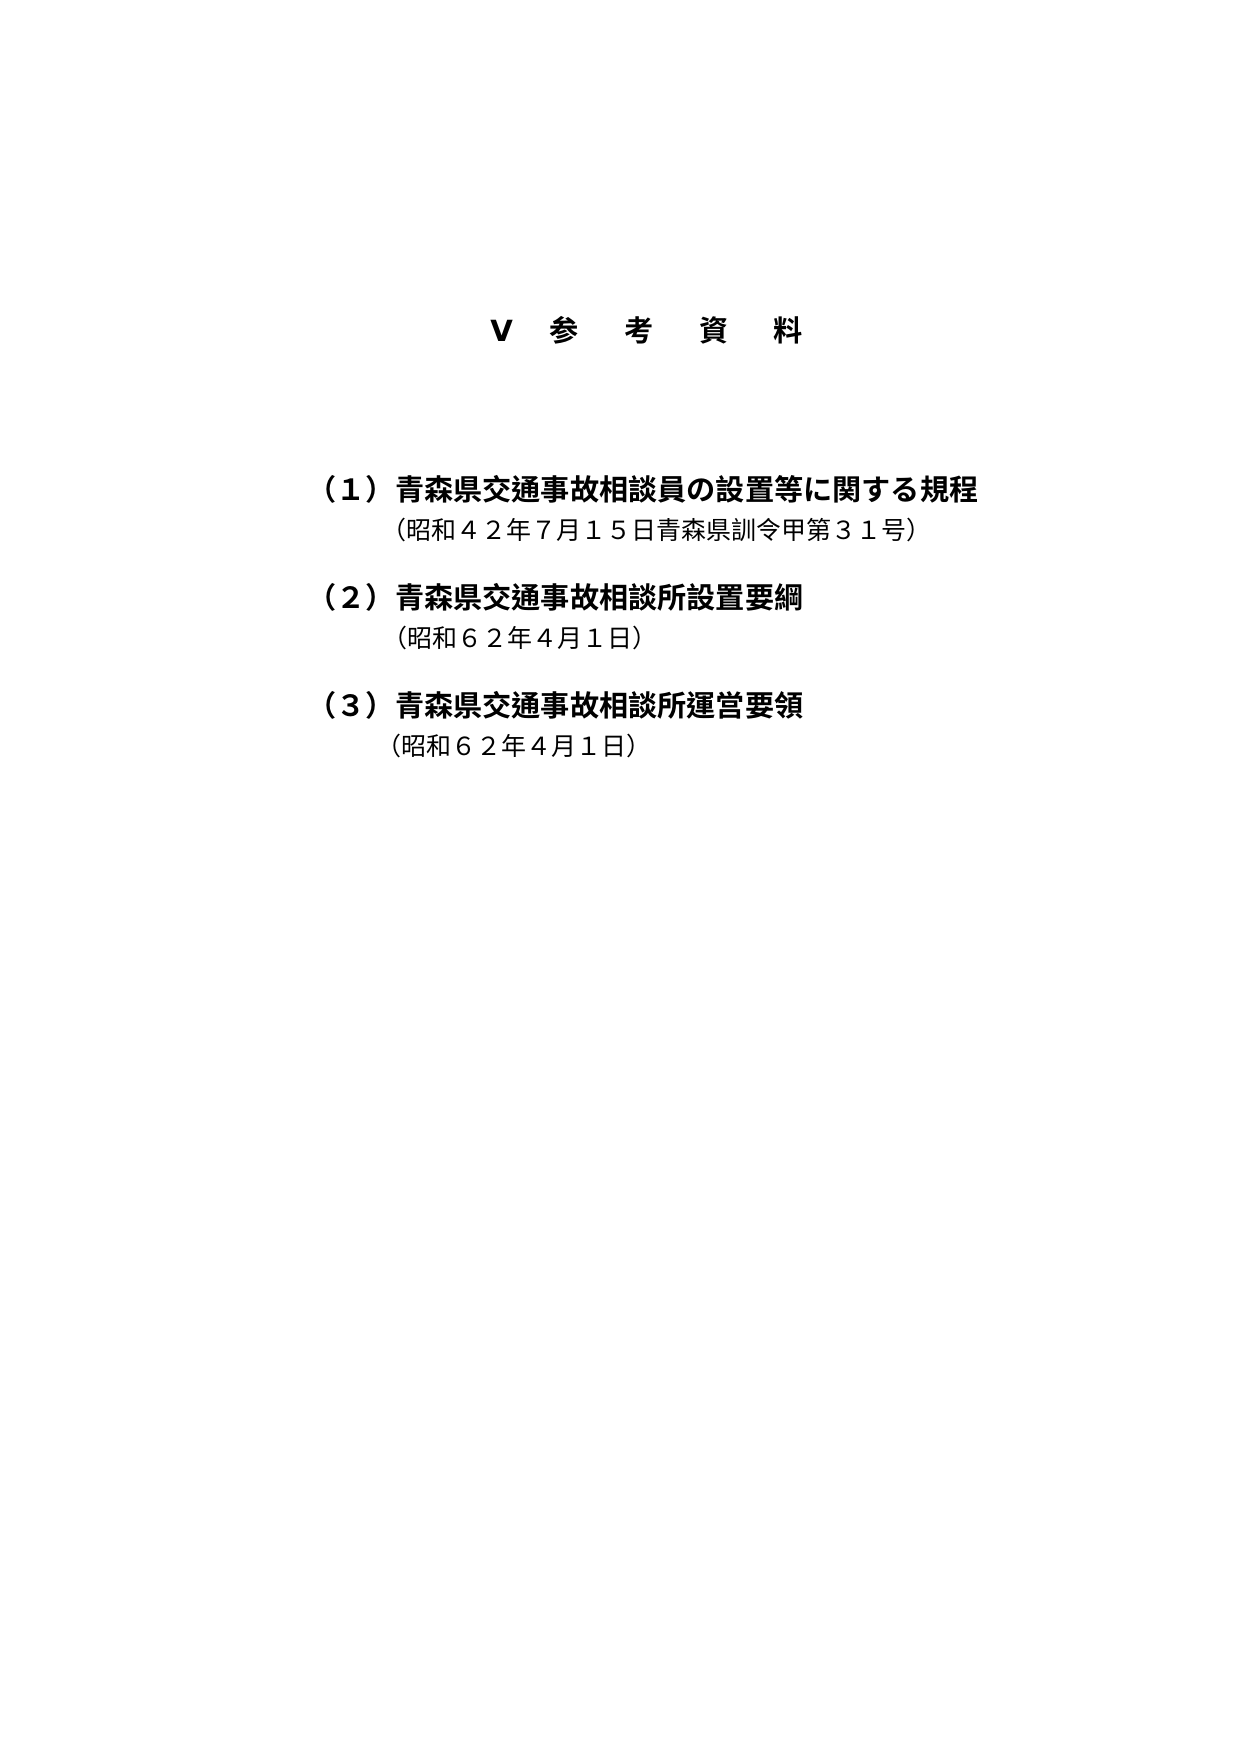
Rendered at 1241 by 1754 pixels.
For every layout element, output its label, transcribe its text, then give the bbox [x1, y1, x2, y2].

subtitle Ⅴ 参 考 資 料 [127, 305, 1165, 350]
text （昭和６２年４月１日） [382, 622, 1165, 654]
text （２）青森県交通事故相談所設置要綱 [307, 554, 1165, 622]
text （昭和６２年４月１日） [376, 730, 1165, 762]
subtitle （昭和４２年７月１５日青森県訓令甲第３１号） [381, 513, 1165, 546]
text （１）青森県交通事故相談員の設置等に関する規程 [307, 446, 1165, 513]
text （３）青森県交通事故相談所運営要領 [307, 663, 1165, 730]
